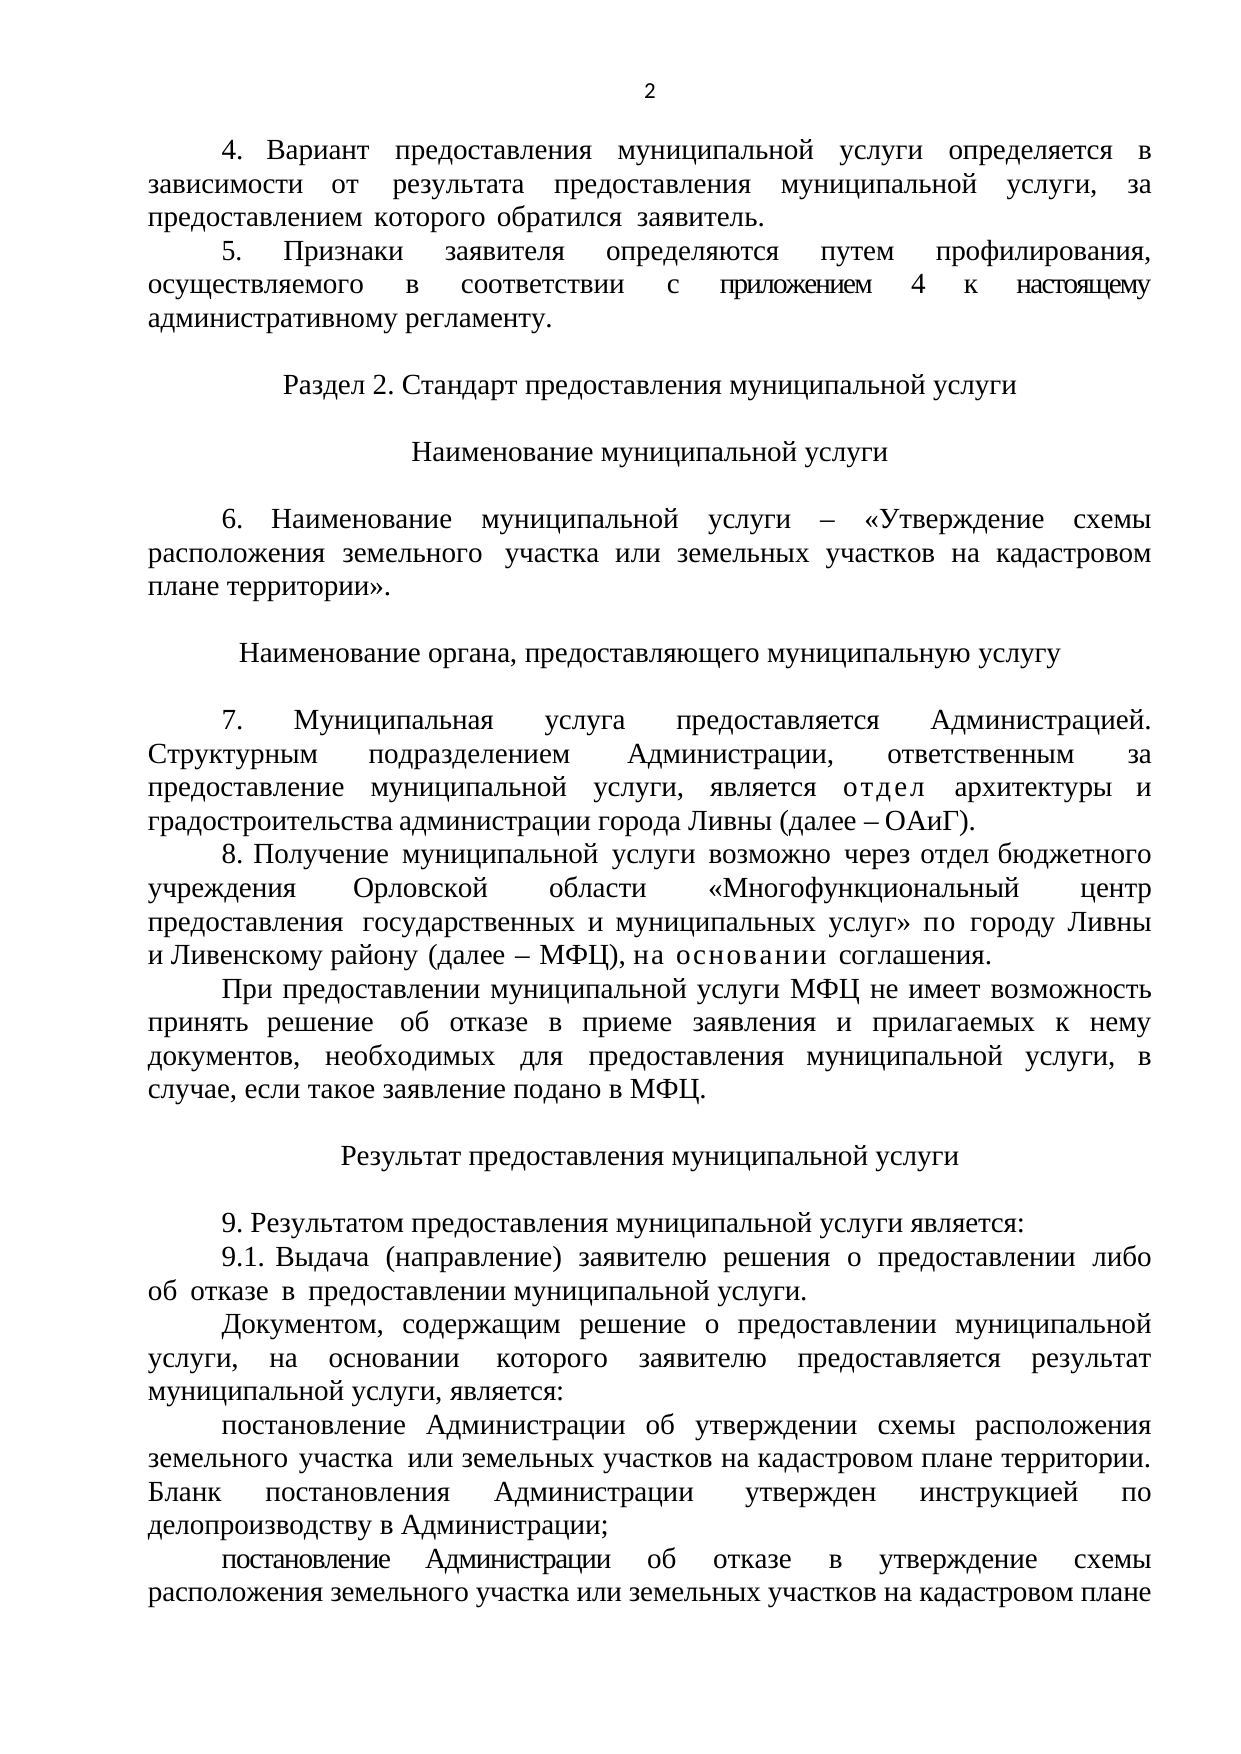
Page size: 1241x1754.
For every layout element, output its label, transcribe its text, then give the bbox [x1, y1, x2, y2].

text 5. Признаки заявителя определяются путем профилирования, осуществляемого в соответствии с приложением 4 к настоящему административному регламенту. [148, 233, 1152, 333]
text Наименование муниципальной услуги [148, 434, 1152, 468]
text Результат предоставления муниципальной услуги [148, 1138, 1152, 1172]
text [148, 1541, 1152, 1608]
text 6. Наименование муниципальной услуги – «Утверждение схемы расположения земельного участка или земельных участков на кадастровом плане территории». [148, 501, 1152, 602]
text 4. Вариант предоставления муниципальной услуги определяется в зависимости от результата предоставления муниципальной услуги, за предоставлением которого обратился заявитель. [148, 132, 1152, 233]
text Раздел 2. Стандарт предоставления муниципальной услуги [148, 367, 1152, 401]
text 7. Муниципальная услуга предоставляется Администрацией. Структурным подразделением Администрации, ответственным за предоставление муниципальной услуги, является отдел архитектуры и градостроительства администрации города Ливны (далее – ОАиГ). [148, 702, 1152, 837]
text постановление Администрации об утверждении схемы расположения земельного участка или земельных участков на кадастровом плане территории. Бланк постановления Администрации утвержден инструкцией по делопроизводству в Администрации; [148, 1407, 1152, 1541]
text 9. Результатом предоставления муниципальной услуги является: [148, 1206, 1152, 1239]
text 9.1. Выдача (направление) заявителю решения о предоставлении либо об отказе в предоставлении муниципальной услуги. [148, 1239, 1152, 1306]
text 8. Получение муниципальной услуги возможно через отдел бюджетного учреждения Орловской области «Многофункциональный центр предоставления государственных и муниципальных услуг» по городу Ливны и Ливенскому району (далее – МФЦ), на основании соглашения. [148, 837, 1152, 971]
text При предоставлении муниципальной услуги МФЦ не имеет возможность принять решение об отказе в приеме заявления и прилагаемых к нему документов, необходимых для предоставления муниципальной услуги, в случае, если такое заявление подано в МФЦ. [148, 971, 1152, 1105]
text Наименование органа, предоставляющего муниципальную услугу [148, 635, 1152, 669]
